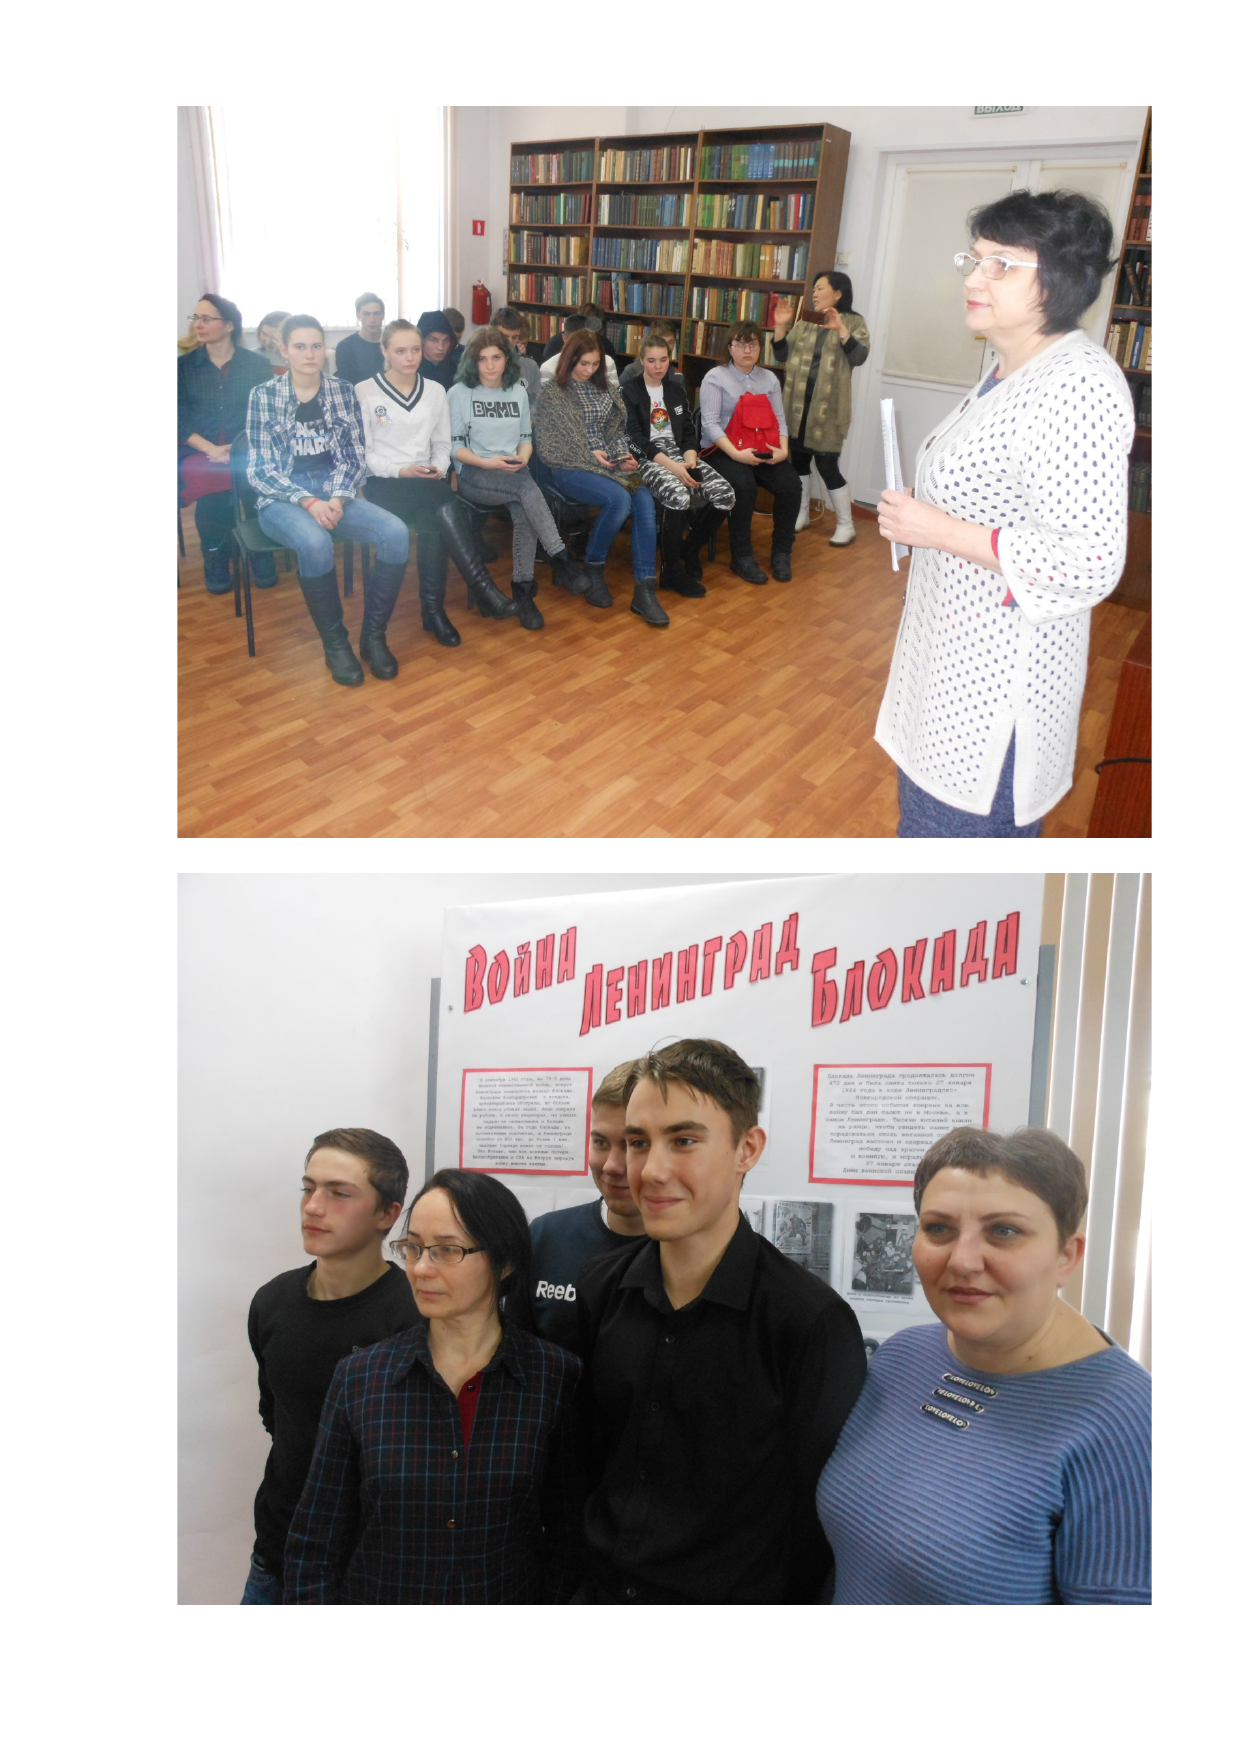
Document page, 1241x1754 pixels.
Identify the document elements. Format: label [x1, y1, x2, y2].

picture [177, 106, 1152, 838]
picture [177, 873, 1152, 1605]
